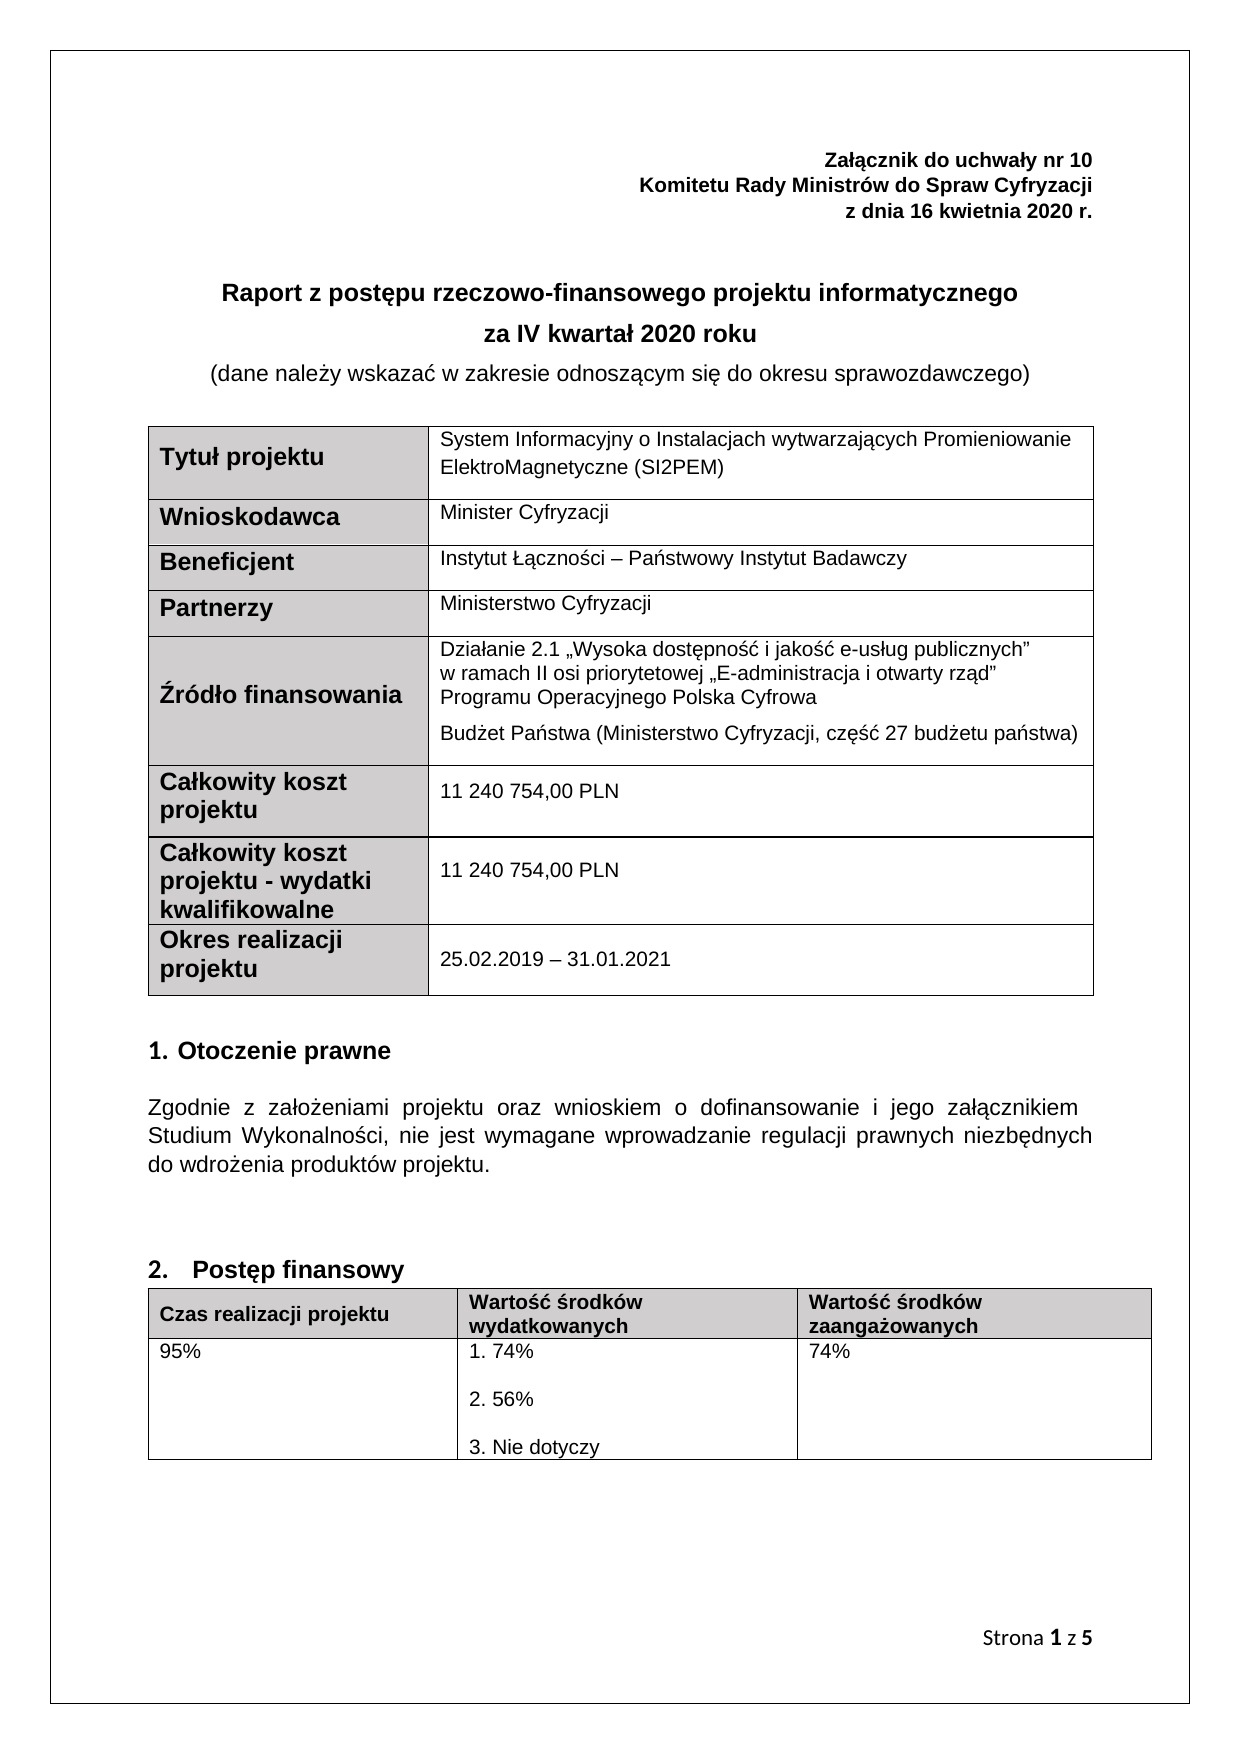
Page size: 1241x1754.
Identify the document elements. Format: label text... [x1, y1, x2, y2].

table_cell Minister Cyfryzacji [429, 500, 1093, 544]
text Załącznik do uchwały nr 10 [148, 147, 1093, 171]
table_header Czas realizacji projektu [149, 1289, 457, 1338]
table_cell Całkowity koszt projektu [149, 766, 428, 836]
text Zgodnie z założeniami projektu oraz wnioskiem o dofinansowanie i jego załącznikiem Studium Wykonalności, nie jest wymagane wprowadzanie regulacji prawnych niezbędnych do wdrożenia produktów projektu. [148, 1094, 1093, 1177]
table_cell Działanie 2.1 „Wysoka dostępność i jakość e-usług publicznych” w ramach II osi priorytetowej „E-administracja i otwarty rząd” Programu Operacyjnego Polska Cyfrowa Budżet Państwa (Ministerstwo Cyfryzacji, część 27 budżetu państwa) [429, 637, 1093, 765]
text (dane należy wskazać w zakresie odnoszącym się do okresu sprawozdawczego) [148, 360, 1093, 386]
table_header Wartość środków wydatkowanych [458, 1289, 797, 1338]
table_cell Partnerzy [149, 591, 428, 636]
table_cell 11 240 754,00 PLN [429, 838, 1093, 924]
table_cell 74% [798, 1339, 1151, 1459]
table_cell 11 240 754,00 PLN [429, 766, 1093, 836]
table_cell Instytut Łączności – Państwowy Instytut Badawczy [429, 546, 1093, 590]
table_header Wartość środków zaangażowanych [798, 1289, 1151, 1338]
table_cell 95% [149, 1339, 457, 1459]
table_header System Informacyjny o Instalacjach wytwarzających Promieniowanie ElektroMagnetyczne (SI2PEM) [429, 427, 1093, 499]
table_cell Źródło finansowania [149, 637, 428, 765]
subtitle za IV kwartał 2020 roku [148, 319, 1093, 347]
subtitle Otoczenie prawne [148, 1033, 1063, 1066]
subtitle Raport z postępu rzeczowo-finansowego projektu informatycznego [148, 277, 1093, 306]
table_cell Wnioskodawca [149, 500, 428, 544]
text z dnia 16 kwietnia 2020 r. [148, 199, 1093, 223]
table_cell Okres realizacji projektu [149, 925, 428, 995]
table_cell Całkowity koszt projektu - wydatki kwalifikowalne [149, 838, 428, 924]
text Komitetu Rady Ministrów do Spraw Cyfryzacji [148, 173, 1093, 197]
subtitle Postęp finansowy [148, 1252, 1093, 1286]
table_cell 25.02.2019 – 31.01.2021 [429, 925, 1093, 995]
table_header Tytuł projektu [149, 427, 428, 499]
table_cell Beneficjent [149, 546, 428, 590]
table_cell 1. 74% 2. 56% 3. Nie dotyczy [458, 1339, 797, 1459]
table_cell Ministerstwo Cyfryzacji [429, 591, 1093, 636]
